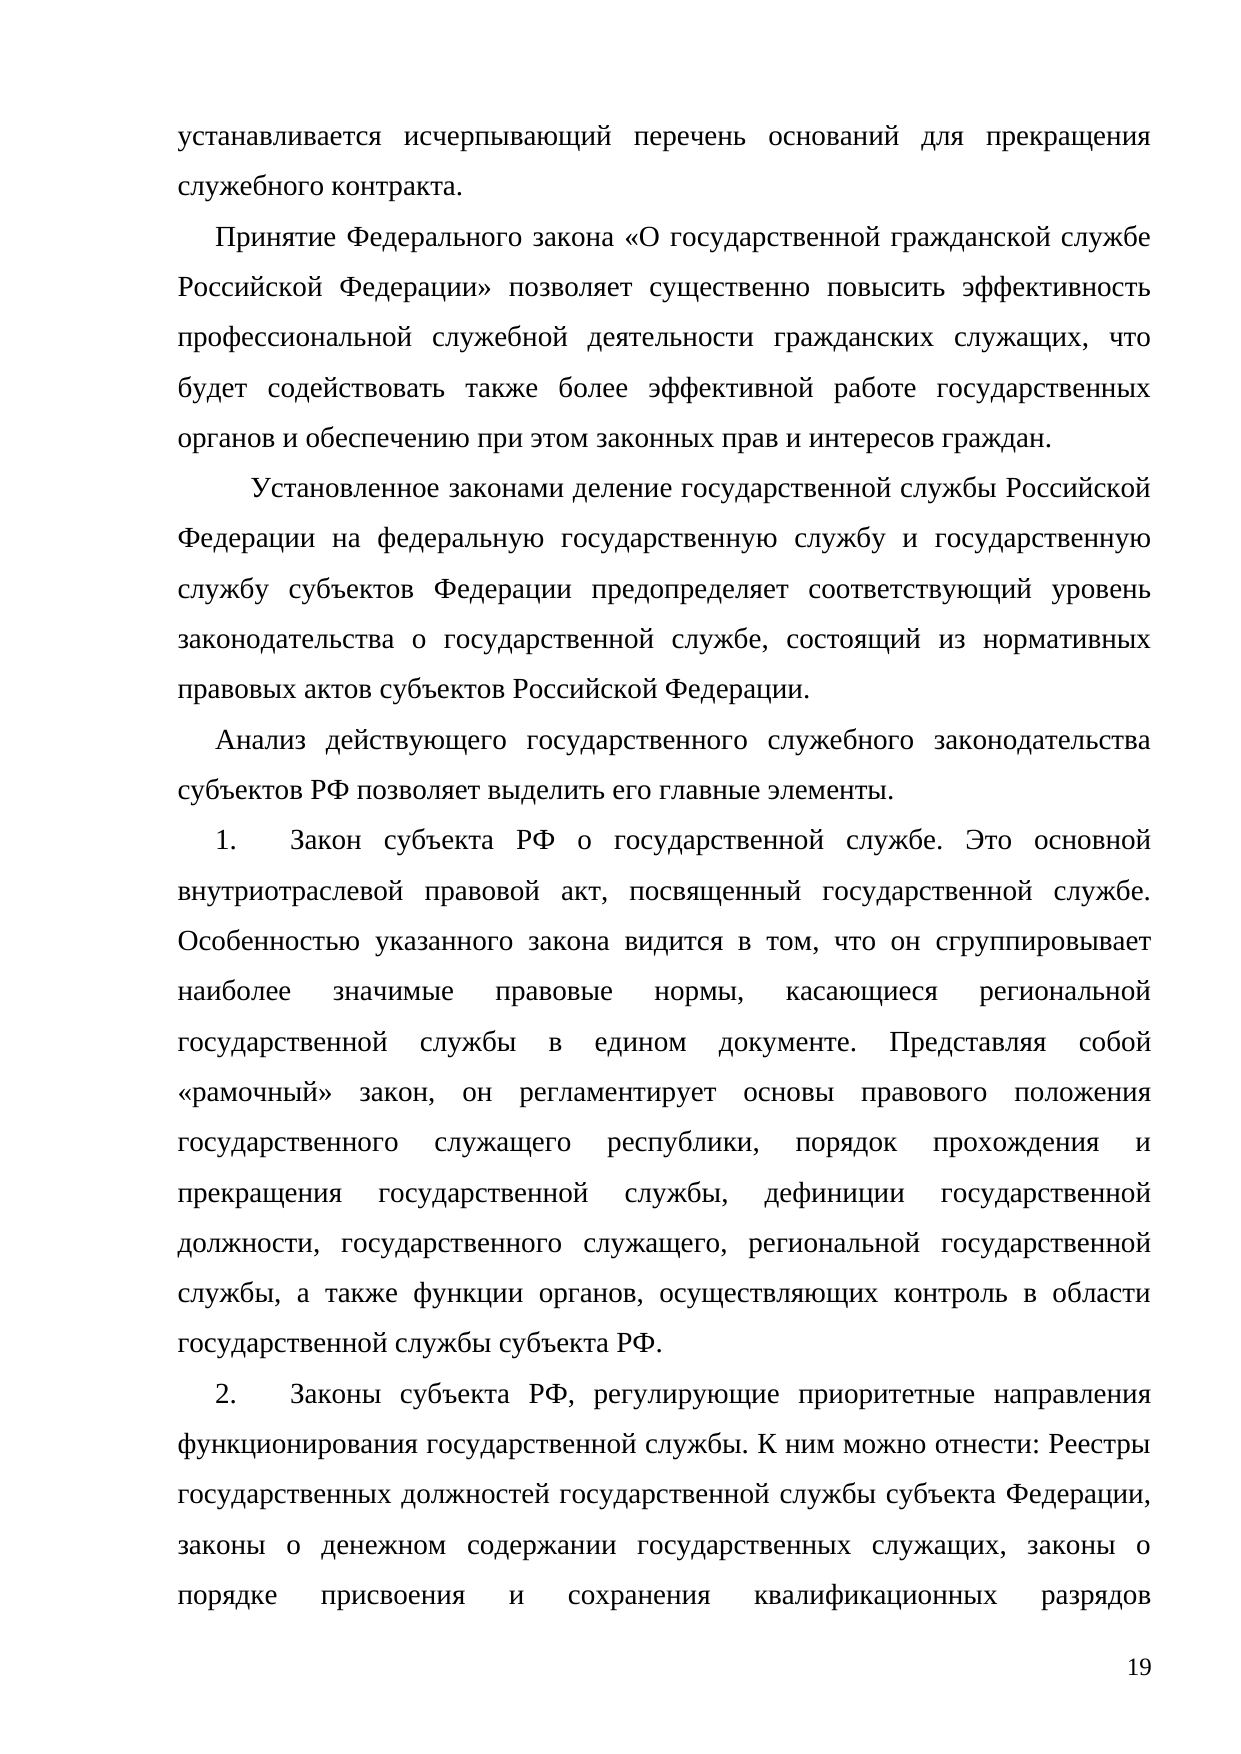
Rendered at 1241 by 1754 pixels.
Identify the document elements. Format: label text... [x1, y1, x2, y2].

text Анализ действующего государственного служебного законодательства субъектов РФ позволяет выделить его главные элементы. [177, 722, 1152, 806]
text Принятие Федерального закона «О государственной гражданской службе Российской Федерации» позволяет существенно повысить эффективность профессиональной служебной деятельности гражданских служащих, что будет содействовать также более эффективной работе государственных органов и обеспечению при этом законных прав и интересов граждан. [177, 219, 1152, 453]
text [177, 118, 1152, 202]
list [177, 1376, 1152, 1611]
text Установленное законами деление государственной службы Российской Федерации на федеральную государственную службу и государственную службу субъектов Федерации предопределяет соответствующий уровень законодательства о государственной службе, состоящий из нормативных правовых актов субъектов Российской Федерации. [177, 470, 1152, 705]
list Закон субъекта РФ о государственной службе. Это основной внутриотраслевой правовой акт, посвященный государственной службе. Особенностью указанного закона видится в том, что он сгруппировывает наиболее значимые правовые нормы, касающиеся региональной государственной службы в едином документе. Представляя собой «рамочный» закон, он регламентирует основы правового положения государственного служащего республики, порядок прохождения и прекращения государственной службы, дефиниции государственной должности, государственного служащего, региональной государственной службы, а также функции органов, осуществляющих контроль в области государственной службы субъекта РФ. [177, 822, 1152, 1359]
